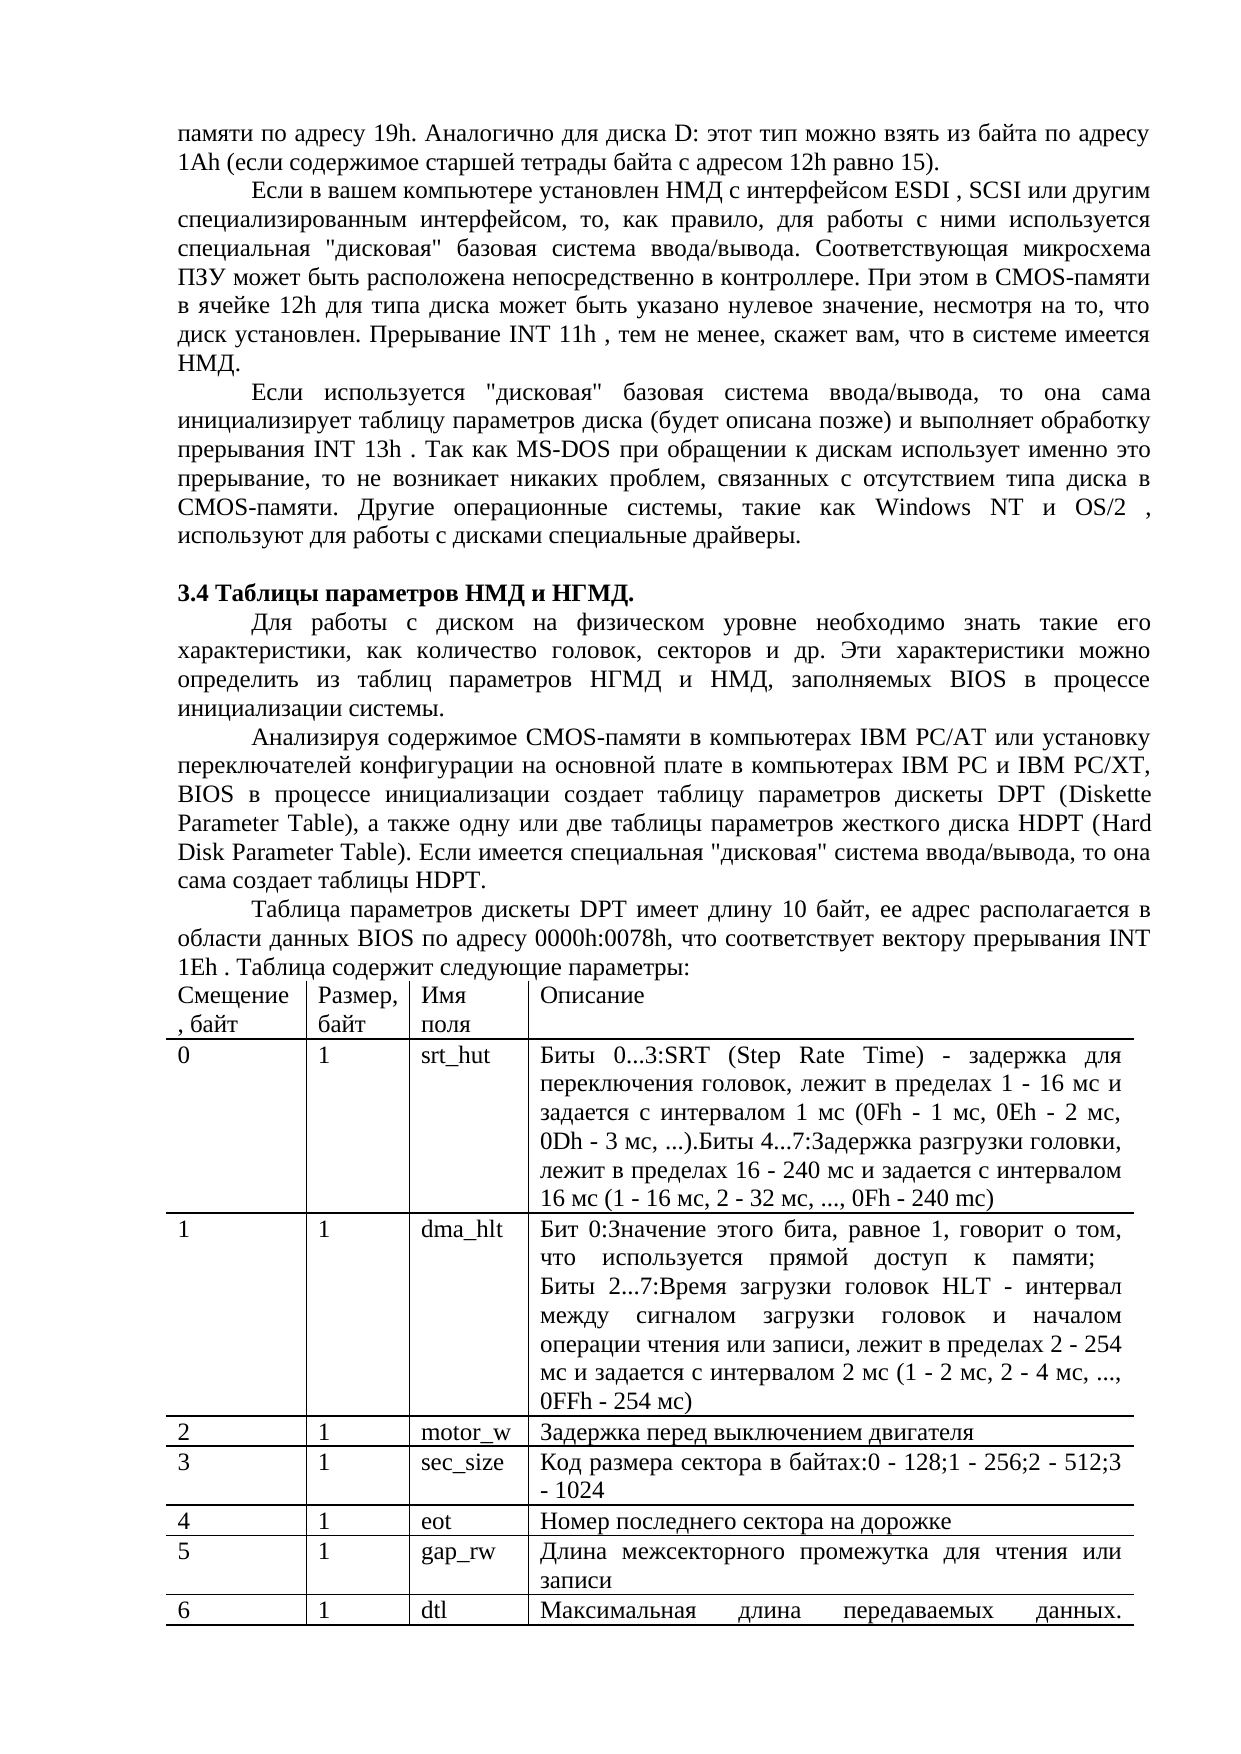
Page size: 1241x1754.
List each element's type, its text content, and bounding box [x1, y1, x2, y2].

table_cell 5 [166, 1536, 306, 1594]
text 3.4 Таблицы параметров НМД и НГМД. [177, 578, 1152, 607]
table_cell 1 [307, 1536, 409, 1594]
table_cell dma_hlt [410, 1214, 528, 1415]
table_cell motor_w [410, 1417, 528, 1445]
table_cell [529, 1595, 1133, 1624]
table_cell Задержка перед выключением двигателя [529, 1417, 1133, 1445]
text Анализируя содержимое CMOS-памяти в компьютерах IBM PC/AT или установку переключателей конфигурации на основной плате в компьютерах IBM PC и IBM PC/XT, BIOS в процессе инициализации создает таблицу параметров дискеты DPT (Diskette Parameter Table), а также одну или две таблицы параметров жесткого диска HDPT (Hard Disk Parameter Table). Если имеется специальная "дисковая" система ввода/вывода, то она сама создает таблицы HDPT. [177, 722, 1152, 894]
table_cell srt_hut [410, 1040, 528, 1212]
text Если используется "дисковая" базовая система ввода/вывода, то она сама инициализирует таблицу параметров диска (будет описана позже) и выполняет обработку прерывания INT 13h . Так как MS-DOS при обращении к дискам использует именно это прерывание, то не возникает никаких проблем, связанных с отсутствием типа диска в CMOS-памяти. Другие операционные системы, такие как Windows NT и OS/2 , используют для работы с дисками специальные драйверы. [177, 377, 1152, 549]
table_cell 1 [307, 1040, 409, 1212]
table_header Смещение, байт [166, 981, 306, 1038]
table_cell 1 [307, 1417, 409, 1445]
table_header Описание [529, 981, 1133, 1038]
table_cell 6 [166, 1595, 306, 1624]
table_cell Длина межсекторного промежутка для чтения или записи [529, 1536, 1133, 1594]
table_cell Номер последнего сектора на дорожке [529, 1506, 1133, 1535]
table_cell Биты 0...3:SRT (Step Rate Time) - задержка для переключения головок, лежит в пределах 1 - 16 мс и задается с интервалом 1 мс (0Fh - 1 мс, 0Eh - 2 мс, 0Dh - 3 мс, ...).Биты 4...7:Задержка разгрузки головки, лежит в пределах 16 - 240 мс и задается с интервалом 16 мс (1 - 16 мс, 2 - 32 мс, ..., 0Fh - 240 mc) [529, 1040, 1133, 1212]
table_cell gap_rw [410, 1536, 528, 1594]
table_cell eot [410, 1506, 528, 1535]
text Для работы с диском на физическом уровне необходимо знать такие его характеристики, как количество головок, секторов и др. Эти характеристики можно определить из таблиц параметров НГМД и НМД, заполняемых BIOS в процессе инициализации системы. [177, 607, 1152, 722]
table_header Размер, байт [307, 981, 409, 1038]
table_cell 2 [166, 1417, 306, 1445]
table_cell 1 [307, 1214, 409, 1415]
table_cell 1 [307, 1447, 409, 1504]
table_cell 3 [166, 1447, 306, 1504]
table_cell 1 [166, 1214, 306, 1415]
table_cell 0 [166, 1040, 306, 1212]
text Если в вашем компьютере установлен НМД с интерфейсом ESDI , SCSI или другим специализированным интерфейсом, то, как правило, для работы с ними используется специальная "дисковая" базовая система ввода/вывода. Соответствующая микросхема ПЗУ может быть расположена непосредственно в контроллере. При этом в CMOS-памяти в ячейке 12h для типа диска может быть указано нулевое значение, несмотря на то, что диск установлен. Прерывание INT 11h , тем не менее, скажет вам, что в системе имеется НМД. [177, 176, 1152, 377]
table_cell 4 [166, 1506, 306, 1535]
table_cell dtl [410, 1595, 528, 1624]
table_cell Код размера сектора в байтах:0 - 128;1 - 256;2 - 512;3 - 1024 [529, 1447, 1133, 1504]
table_header Имя поля [410, 981, 528, 1038]
table_cell sec_size [410, 1447, 528, 1504]
text Таблица параметров дискеты DPT имеет длину 10 байт, ее адрес располагается в области данных BIOS по адресу 0000h:0078h, что соответствует вектору прерывания INT 1Eh . Таблица содержит следующие параметры: [177, 894, 1152, 981]
table_cell Бит 0:Значение этого бита, равное 1, говорит о том, что используется прямой доступ к памяти; Биты 2...7:Время загрузки головок HLT - интервал между сигналом загрузки головок и началом операции чтения или записи, лежит в пределах 2 - 254 мс и задается с интервалом 2 мс (1 - 2 мс, 2 - 4 мс, ..., 0FFh - 254 мс) [529, 1214, 1133, 1415]
table_cell 1 [307, 1595, 409, 1624]
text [177, 118, 1152, 176]
table_cell 1 [307, 1506, 409, 1535]
